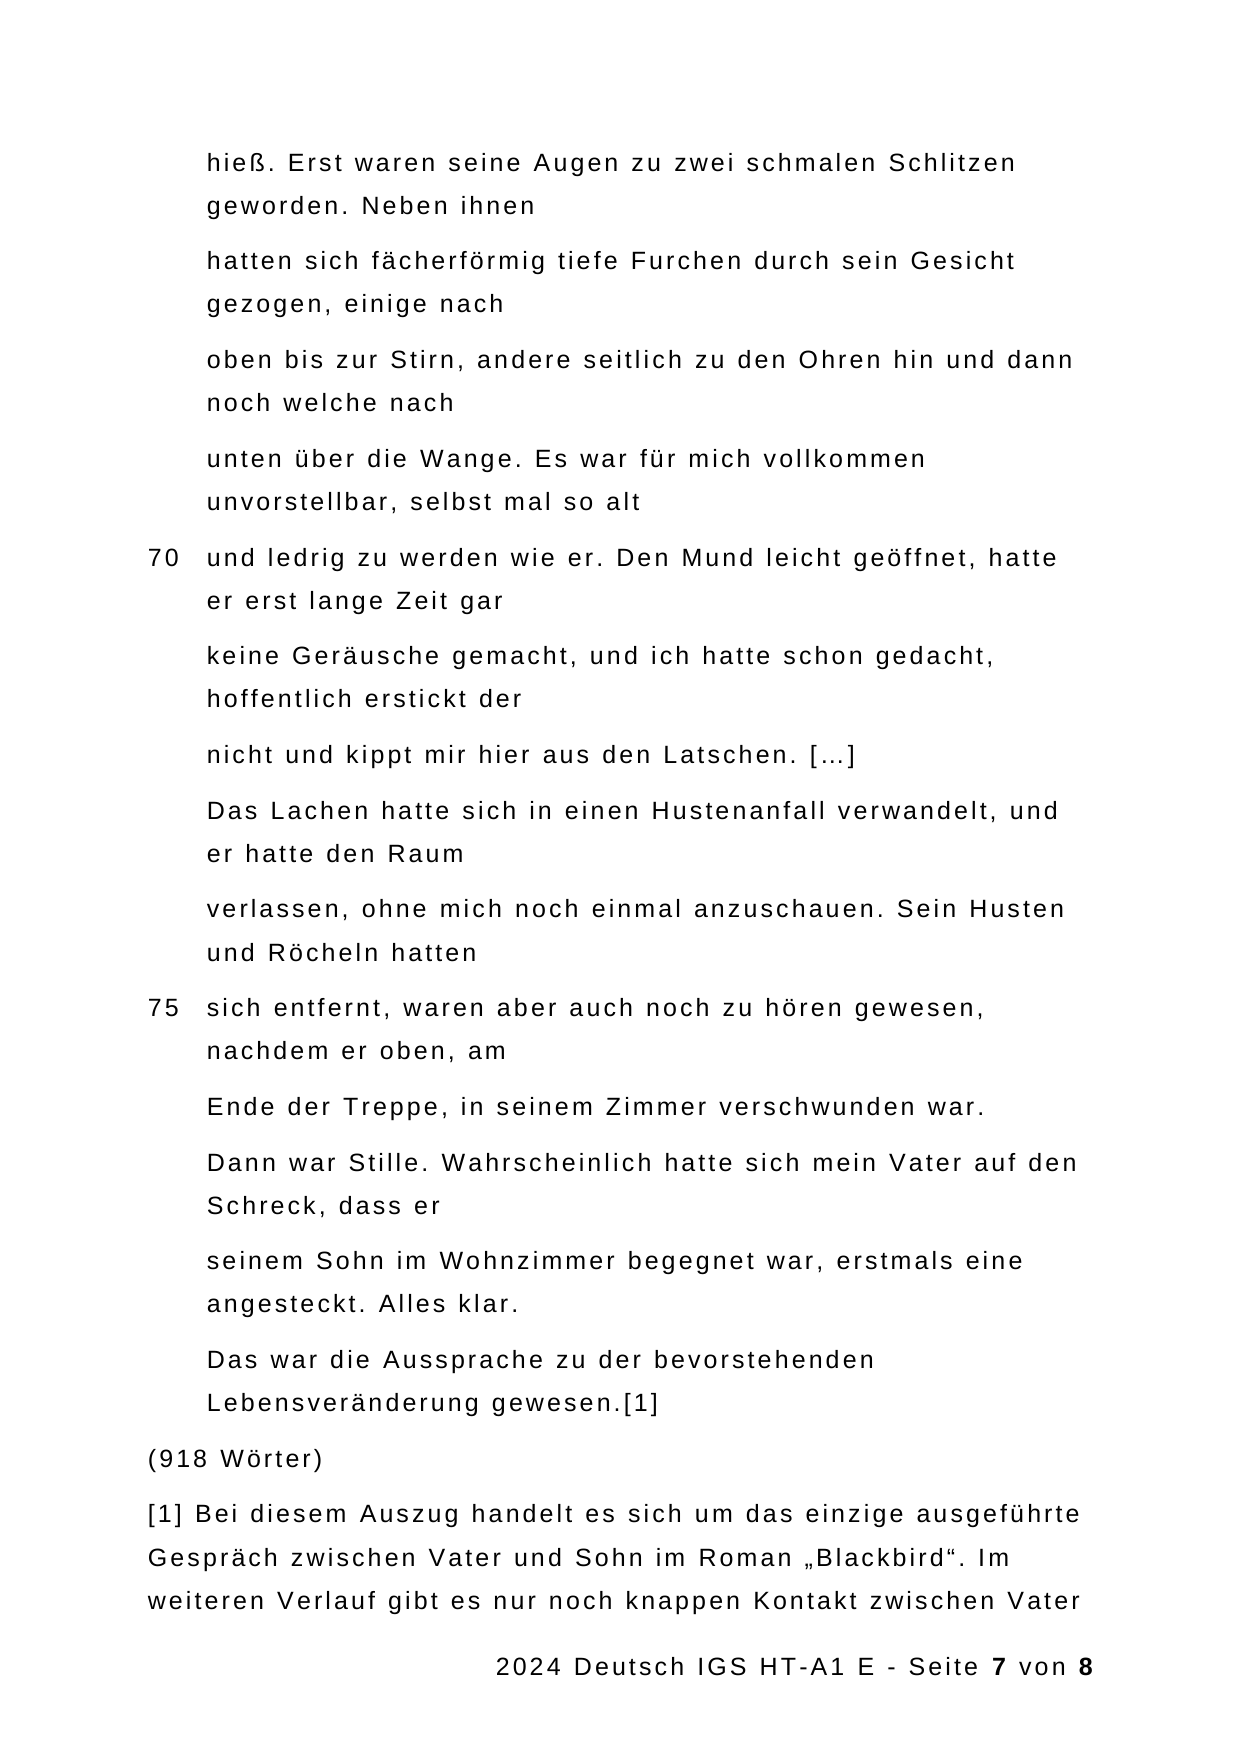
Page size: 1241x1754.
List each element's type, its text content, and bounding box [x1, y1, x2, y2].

list unten über die Wange. Es war für mich vollkommen unvorstellbar, selbst mal so alt [207, 444, 1093, 516]
list Ende der Treppe, in seinem Zimmer verschwunden war. [207, 1092, 1093, 1121]
list seinem Sohn im Wohnzimmer begegnet war, erstmals eine angesteckt. Alles klar. [207, 1246, 1093, 1318]
text (918 Wörter) [148, 1444, 1093, 1473]
list verlassen, ohne mich noch einmal anzuschauen. Sein Husten und Röcheln hatten [207, 894, 1093, 966]
list Das Lachen hatte sich in einen Hustenanfall verwandelt, und er hatte den Raum [207, 796, 1093, 868]
list oben bis zur Stirn, andere seitlich zu den Ohren hin und dann noch welche nach [207, 345, 1093, 417]
list Dann war Stille. Wahrscheinlich hatte sich mein Vater auf den Schreck, dass er [207, 1148, 1093, 1219]
list 75 sich entfernt, waren aber auch noch zu hören gewesen, nachdem er oben, am [148, 993, 1093, 1065]
list hatten sich fächerförmig tiefe Furchen durch sein Gesicht gezogen, einige nach [207, 246, 1093, 318]
list 70 und ledrig zu werden wie er. Den Mund leicht geöffnet, hatte er erst lange Zeit gar [148, 543, 1093, 614]
list nicht und kippt mir hier aus den Latschen. […] [207, 740, 1093, 769]
list keine Geräusche gemacht, und ich hatte schon gedacht, hoffentlich erstickt der [207, 641, 1093, 713]
list Das war die Aussprache zu der bevorstehenden Lebensveränderung gewesen.[1] [207, 1345, 1093, 1417]
list hieß. Erst waren seine Augen zu zwei schmalen Schlitzen geworden. Neben ihnen [207, 148, 1093, 219]
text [148, 1499, 1093, 1614]
